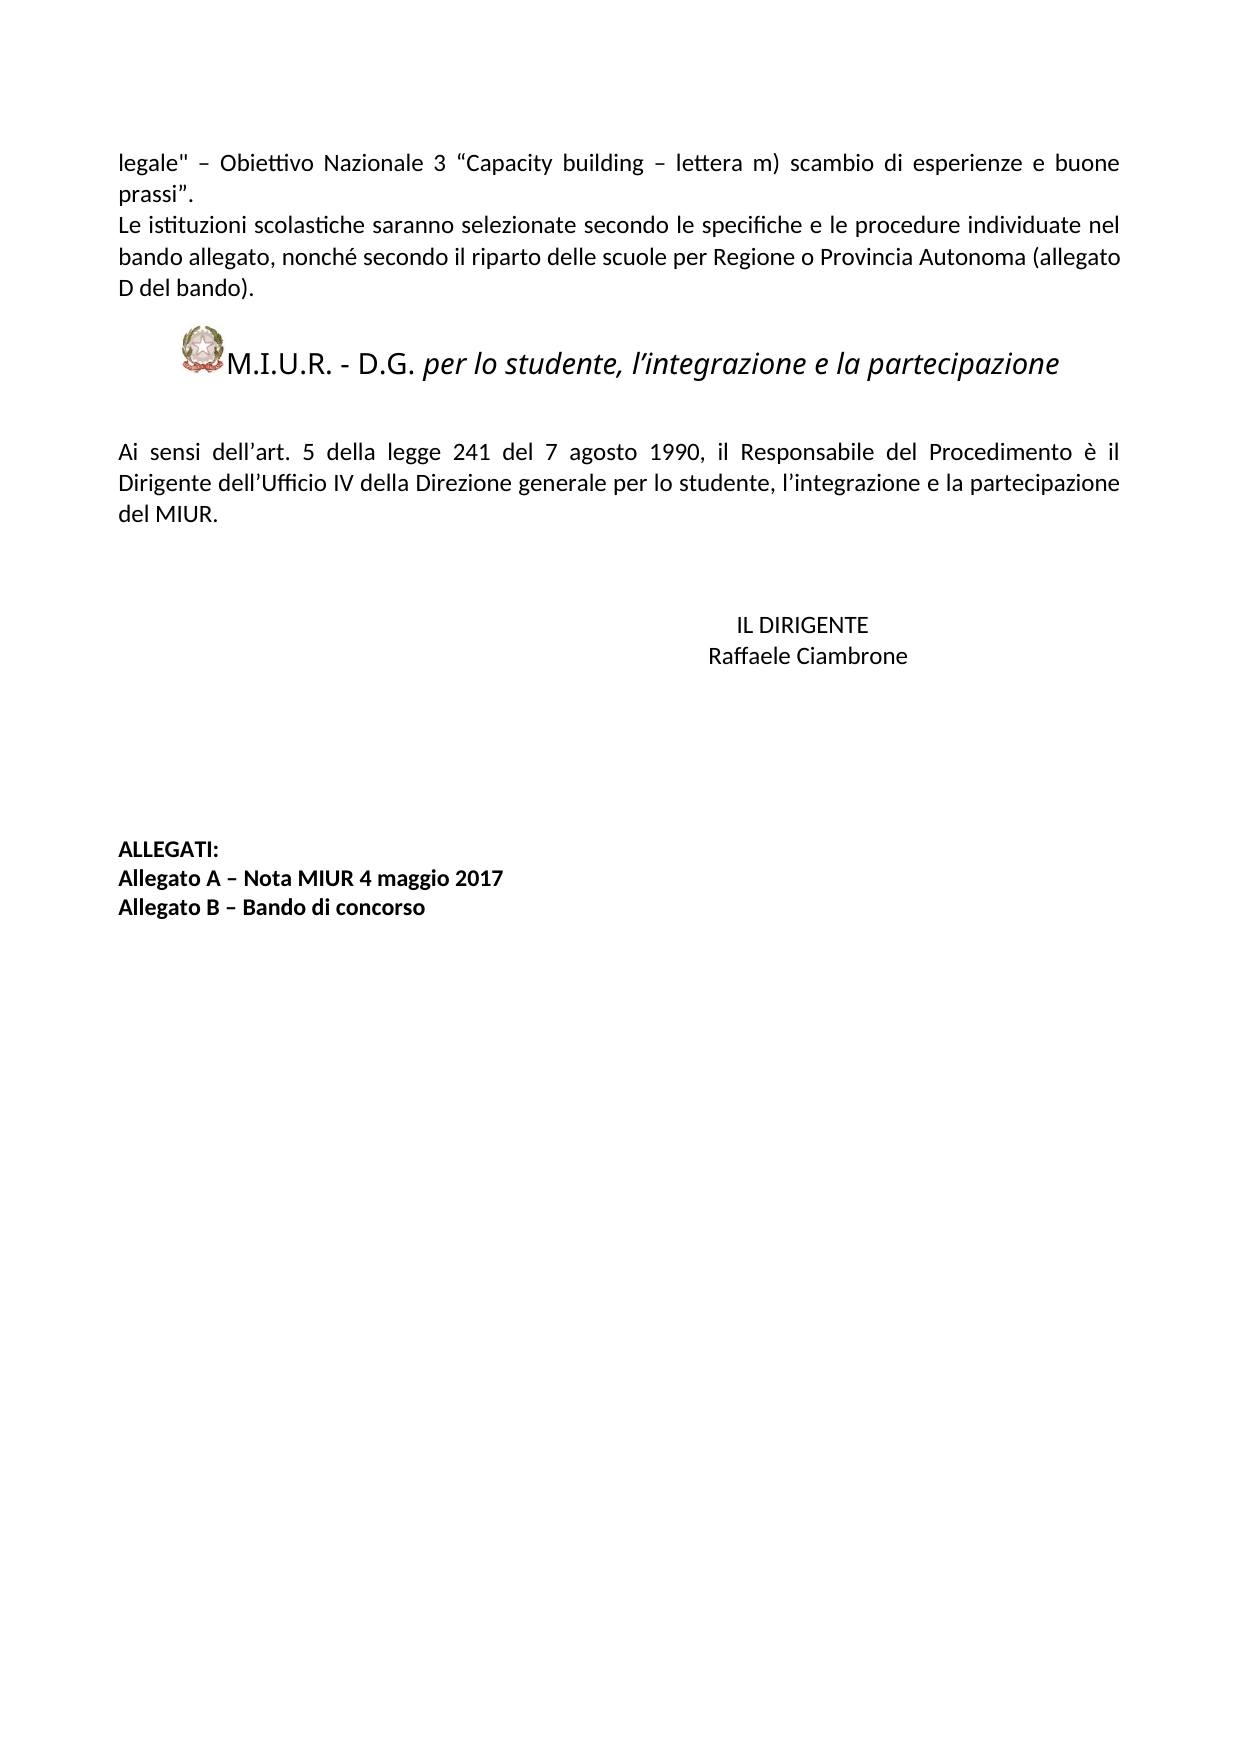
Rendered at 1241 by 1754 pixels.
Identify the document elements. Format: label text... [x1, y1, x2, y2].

subtitle M.I.U.R. - D.G. per lo studente, l’integrazione e la partecipazione [148, 323, 1093, 383]
text Allegato A – Nota MIUR 4 maggio 2017 [118, 863, 1122, 892]
text Ai sensi dell’art. 5 della legge 241 del 7 agosto 1990, il Responsabile del Procedimento è il Dirigente dell’Ufficio IV della Direzione generale per lo studente, l’integrazione e la partecipazione del MIUR. [118, 435, 1122, 529]
text Raffaele Ciambrone [634, 640, 1122, 670]
text Le istituzioni scolastiche saranno selezionate secondo le specifiche e le procedure individuate nel bando allegato, nonché secondo il riparto delle scuole per Regione o Provincia Autonoma (allegato D del bando). [118, 209, 1122, 302]
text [118, 148, 1122, 209]
text ALLEGATI: [118, 834, 1122, 863]
text Allegato B – Bando di concorso [118, 892, 1122, 922]
text IL DIRIGENTE [634, 609, 1122, 640]
picture [180, 323, 226, 375]
